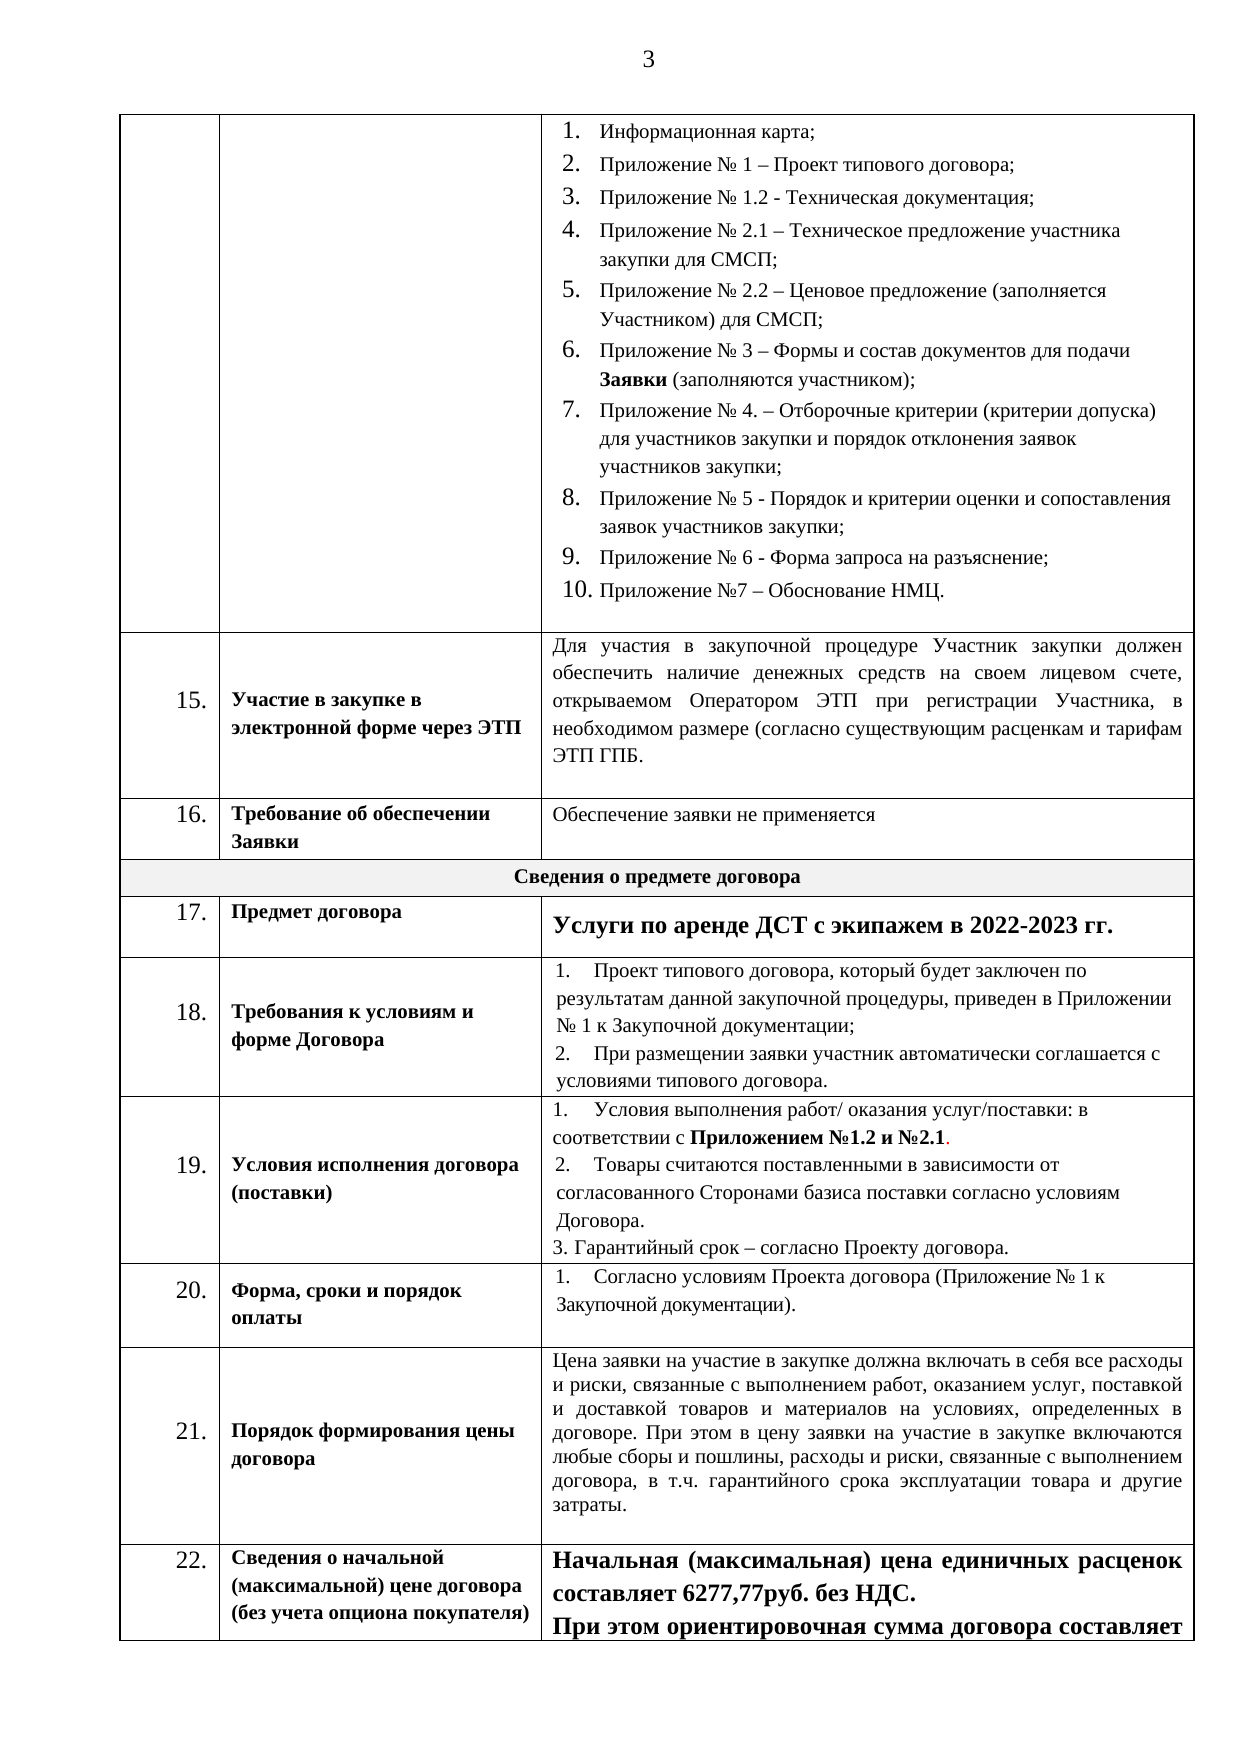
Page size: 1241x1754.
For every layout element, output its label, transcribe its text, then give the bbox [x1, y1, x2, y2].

table_cell [121, 1348, 219, 1544]
table_cell Форма, сроки и порядок оплаты [220, 1264, 541, 1347]
table_cell [121, 897, 219, 957]
table_cell Сведения о предмете договора [121, 860, 1193, 896]
table_cell Предмет договора [220, 897, 541, 957]
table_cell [542, 1545, 1193, 1640]
table_cell [121, 1264, 219, 1347]
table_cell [220, 1545, 541, 1640]
table_cell Проект типового договора, который будет заключен по результатам данной закупочной процедуры, приведен в Приложении № 1 к Закупочной документации; При размещении заявки участник автоматически соглашается с условиями типового договора. [542, 958, 1193, 1096]
table_cell [121, 633, 219, 798]
table_cell Услуги по аренде ДСТ с экипажем в 2022-2023 гг. [542, 897, 1193, 957]
table_cell Согласно условиям Проекта договора (Приложение № 1 к Закупочной документации). [542, 1264, 1193, 1347]
table_cell Условия выполнения работ/ оказания услуг/поставки: в соответствии с Приложением №1.2 и №2.1. Товары считаются поставленными в зависимости от согласованного Сторонами базиса поставки согласно условиям Договора. Гарантийный срок – согласно Проекту договора. [542, 1097, 1193, 1263]
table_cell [220, 115, 541, 632]
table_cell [542, 115, 1193, 632]
table_cell Участие в закупке в электронной форме через ЭТП [220, 633, 541, 798]
table_cell Условия исполнения договора (поставки) [220, 1097, 541, 1263]
table_cell Требования к условиям и форме Договора [220, 958, 541, 1096]
table_cell [121, 1545, 219, 1640]
table_cell [121, 799, 219, 859]
table_cell [121, 1097, 219, 1263]
table_cell Цена заявки на участие в закупке должна включать в себя все расходы и риски, связанные с выполнением работ, оказанием услуг, поставкой и доставкой товаров и материалов на условиях, определенных в договоре. При этом в цену заявки на участие в закупке включаются любые сборы и пошлины, расходы и риски, связанные с выполнением договора, в т.ч. гарантийного срока эксплуатации товара и другие затраты. [542, 1348, 1193, 1544]
table_cell [121, 958, 219, 1096]
table_cell [121, 115, 219, 632]
table_cell Порядок формирования цены договора [220, 1348, 541, 1544]
table_cell Требование об обеспечении Заявки [220, 799, 541, 859]
table_cell Обеспечение заявки не применяется [542, 799, 1193, 859]
table_cell Для участия в закупочной процедуре Участник закупки должен обеспечить наличие денежных средств на своем лицевом счете, открываемом Оператором ЭТП при регистрации Участника, в необходимом размере (согласно существующим расценкам и тарифам ЭТП ГПБ. [542, 633, 1193, 798]
